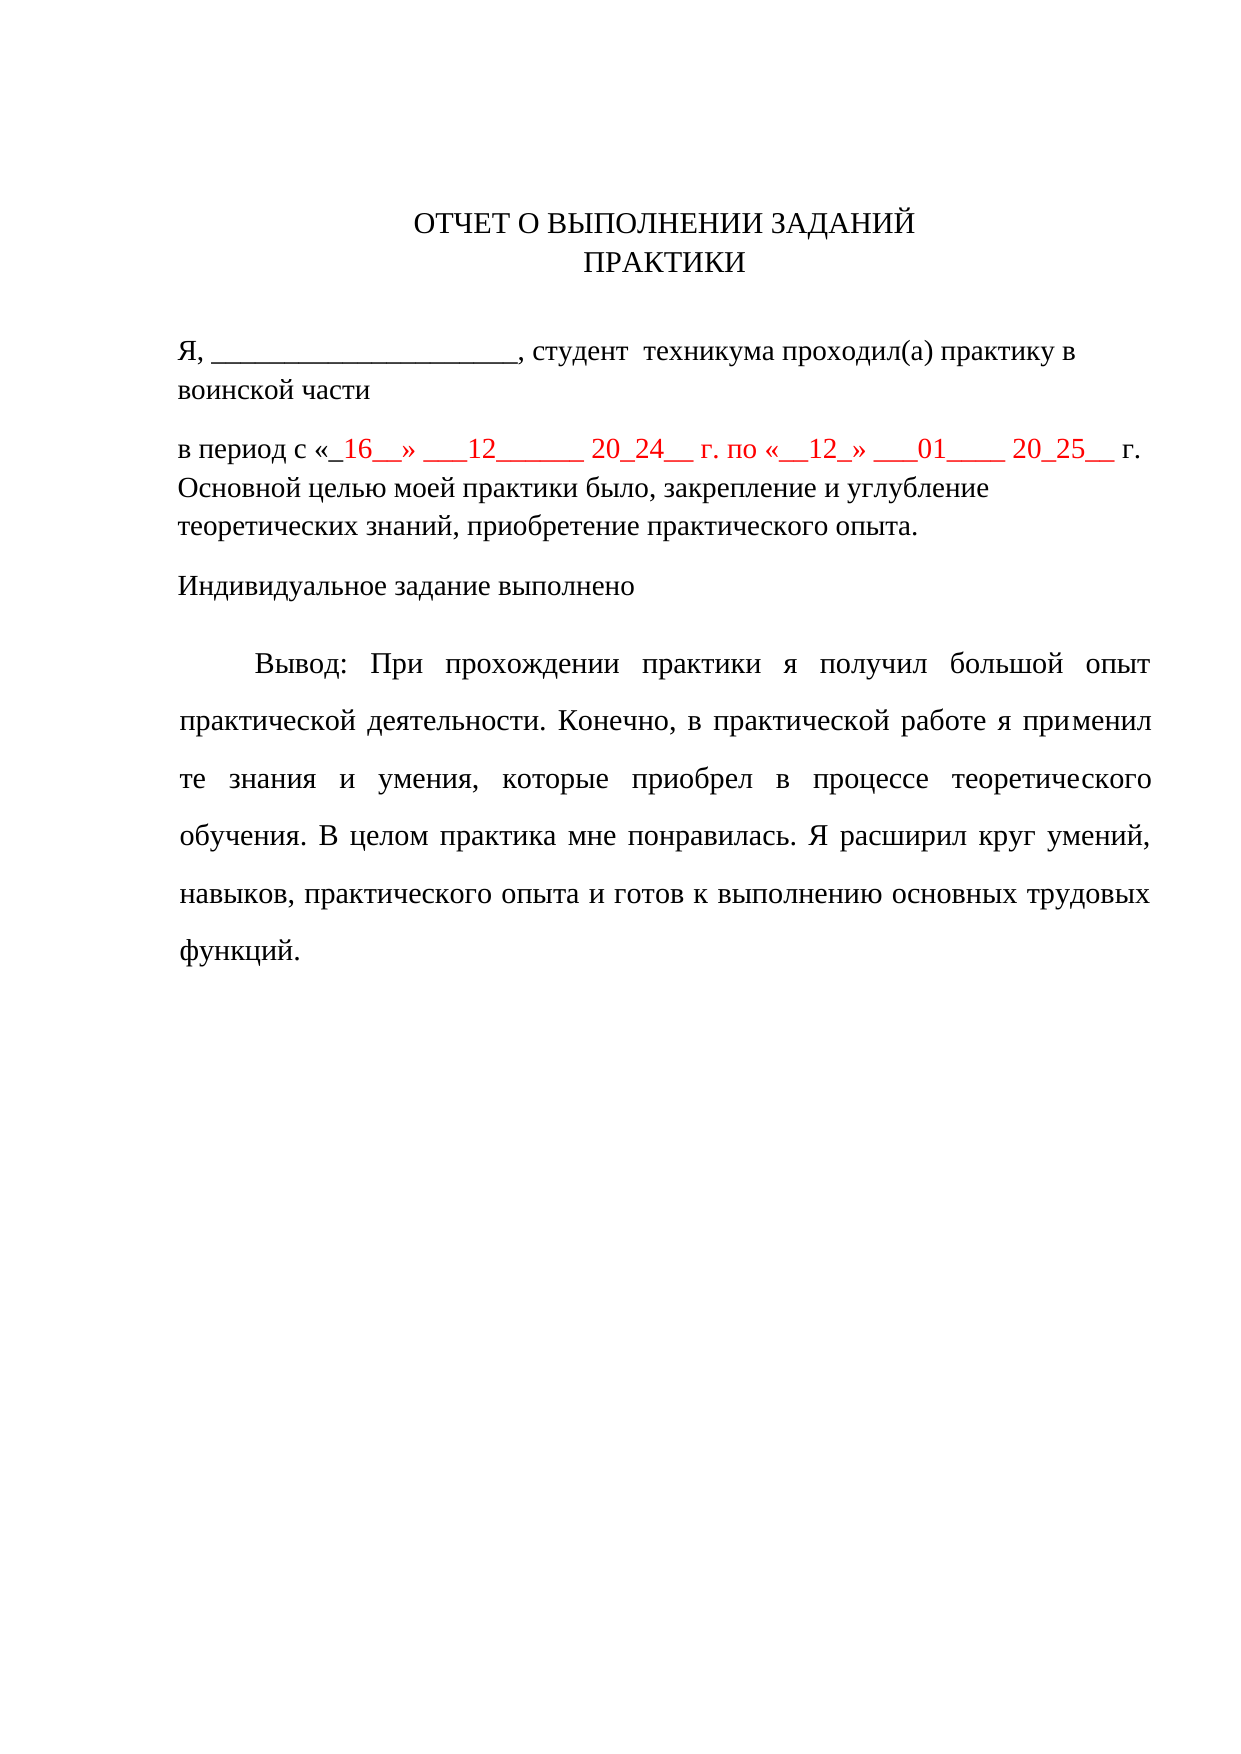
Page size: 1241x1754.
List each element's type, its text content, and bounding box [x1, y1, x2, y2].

text ОТЧЕТ О ВЫПОЛНЕНИИ ЗАДАНИЙ ПРАКТИКИ [388, 203, 941, 280]
text Я, _____________________, студент техникума проходил(а) практику в воинской части [177, 333, 1152, 405]
text в период с «_16__» ___12______ 20_24__ г. по «__12_» ___01____ 20_25__ г. Основной целью моей практики было, закрепление и углубление теоретических знаний, приобретение практического опыта. [177, 431, 1152, 542]
text Вывод: При прохождении практики я получил большой опыт практической деятельности. Конечно, в практической работе я применил те знания и умения, которые приобрел в процессе теоретического обучения. В целом практика мне понравилась. Я расширил круг умений, навыков, практического опыта и готов к выполнению основных трудовых функций. [179, 627, 1152, 972]
text Индивидуальное задание выполнено [177, 568, 1152, 601]
